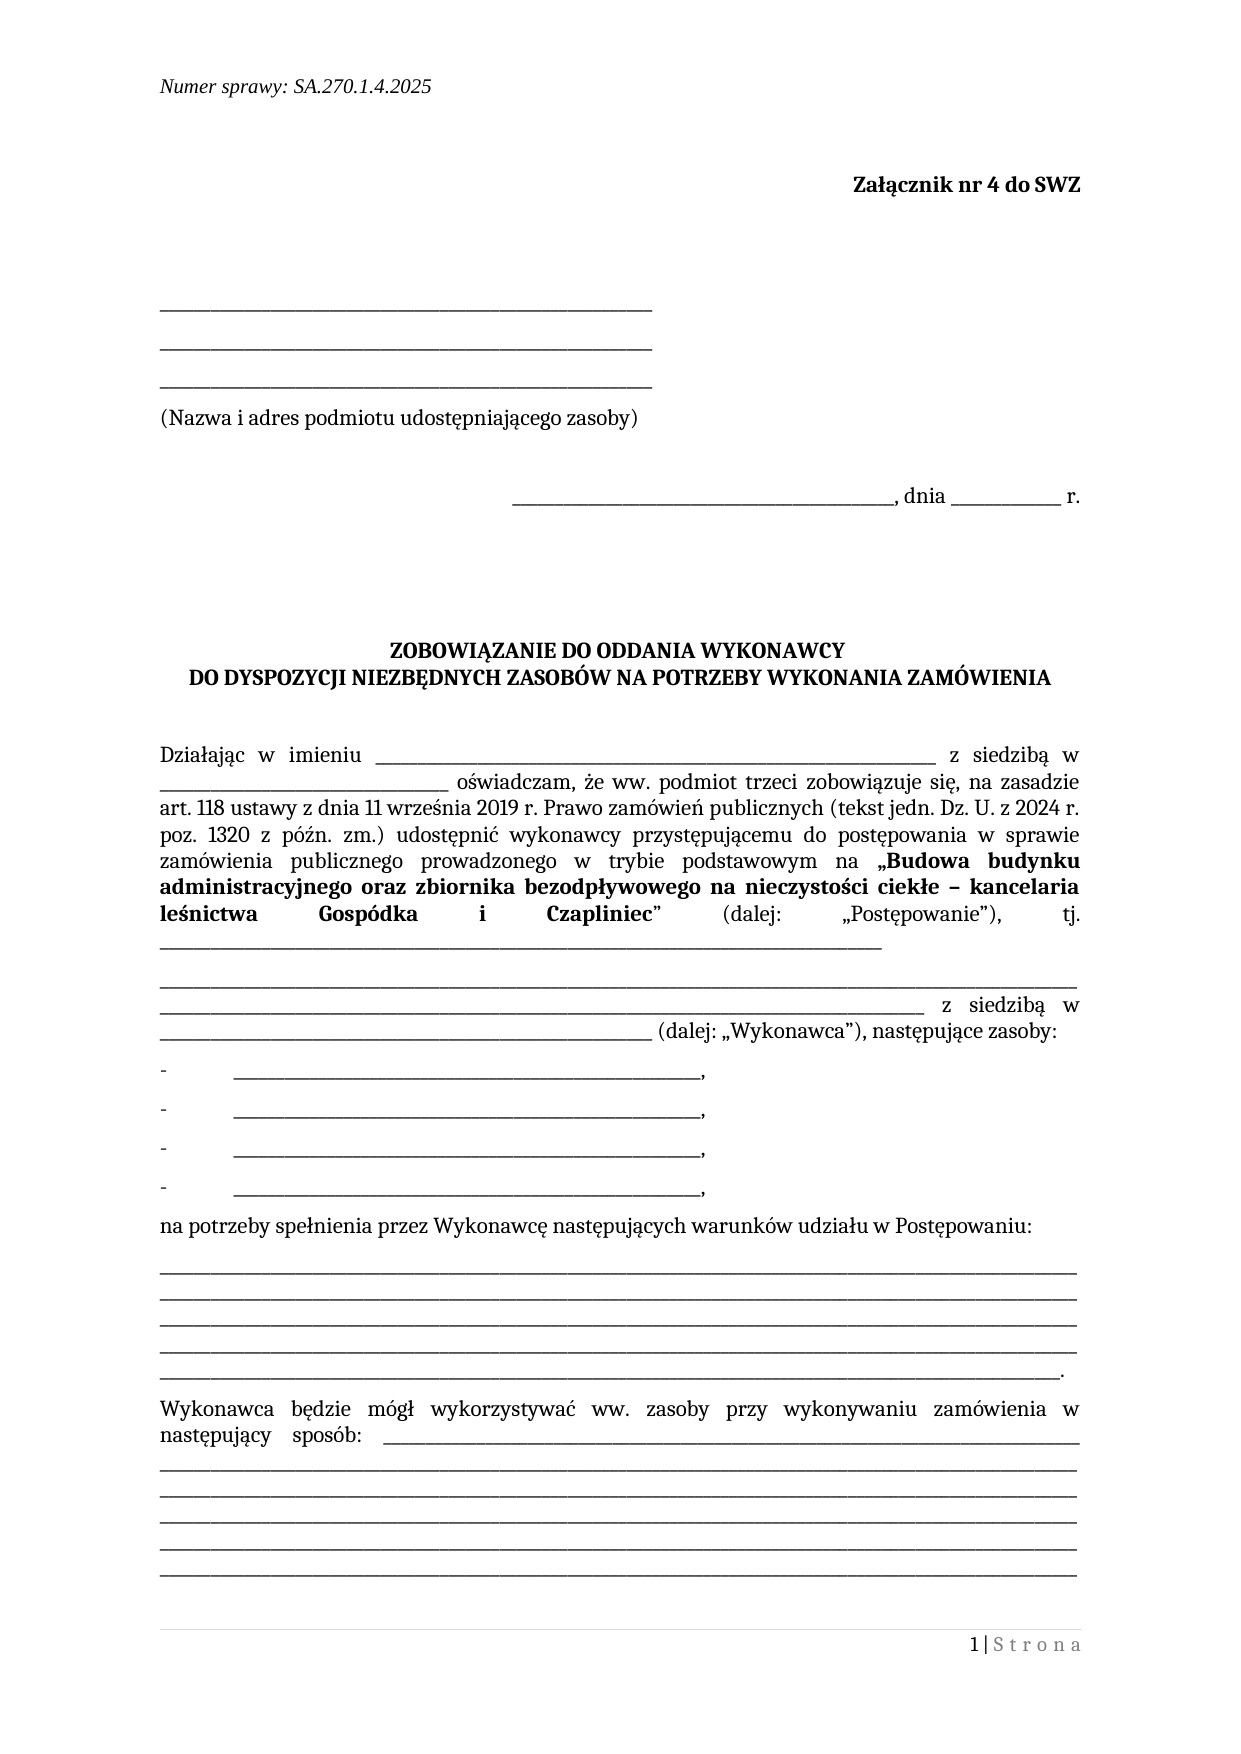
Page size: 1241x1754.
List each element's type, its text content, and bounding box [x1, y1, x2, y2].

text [159, 1396, 1081, 1580]
text - _______________________________________________________, [159, 1096, 1081, 1122]
text __________________________________________________________ [159, 366, 1081, 393]
text _____________________________________________, dnia _____________ r. [159, 483, 1081, 509]
text Działając w imieniu __________________________________________________________________ z siedzibą w __________________________________ oświadczam, że ww. podmiot trzeci zobowiązuje się, na zasadzie art. 118 ustawy z dnia 11 września 2019 r. Prawo zamówień publicznych (tekst jedn. Dz. U. z 2024 r. poz. 1320 z późn. zm.) udostępnić wykonawcy przystępującemu do postępowania w sprawie zamówienia publicznego prowadzonego w trybie podstawowym na „Budowa budynku administracyjnego oraz zbiornika bezodpływowego na nieczystości ciekłe – kancelaria leśnictwa Gospódka i Czapliniec” (dalej: „Postępowanie”), tj. _____________________________________________________________________________________ [159, 742, 1081, 953]
text - _______________________________________________________, [159, 1135, 1081, 1161]
text - _______________________________________________________, [159, 1057, 1081, 1083]
text - _______________________________________________________, [159, 1174, 1081, 1200]
text na potrzeby spełnienia przez Wykonawcę następujących warunków udziału w Postępowaniu: [159, 1213, 1081, 1239]
text ______________________________________________________________________________________________________________________________________________________________________________________________________ z siedzibą w __________________________________________________________ (dalej: „Wykonawca”), następujące zasoby: [159, 966, 1081, 1045]
text ZOBOWIĄZANIE DO ODDANIA WYKONAWCY DO DYSPOZYCJI NIEZBĘDNYCH ZASOBÓW NA POTRZEBY WYKONANIA ZAMÓWIENIA [159, 638, 1081, 691]
text __________________________________________________________________________________________________________________________________________________________________________________________________________________________________________________________________________________________________________________________________________________________________________________________________________________________________________________________________________________________________________________________________________________________. [159, 1251, 1081, 1383]
text __________________________________________________________ [159, 327, 1081, 354]
text Załącznik nr 4 do SWZ [159, 172, 1081, 198]
text __________________________________________________________ [159, 288, 1081, 315]
text (Nazwa i adres podmiotu udostępniającego zasoby) [159, 405, 1081, 431]
